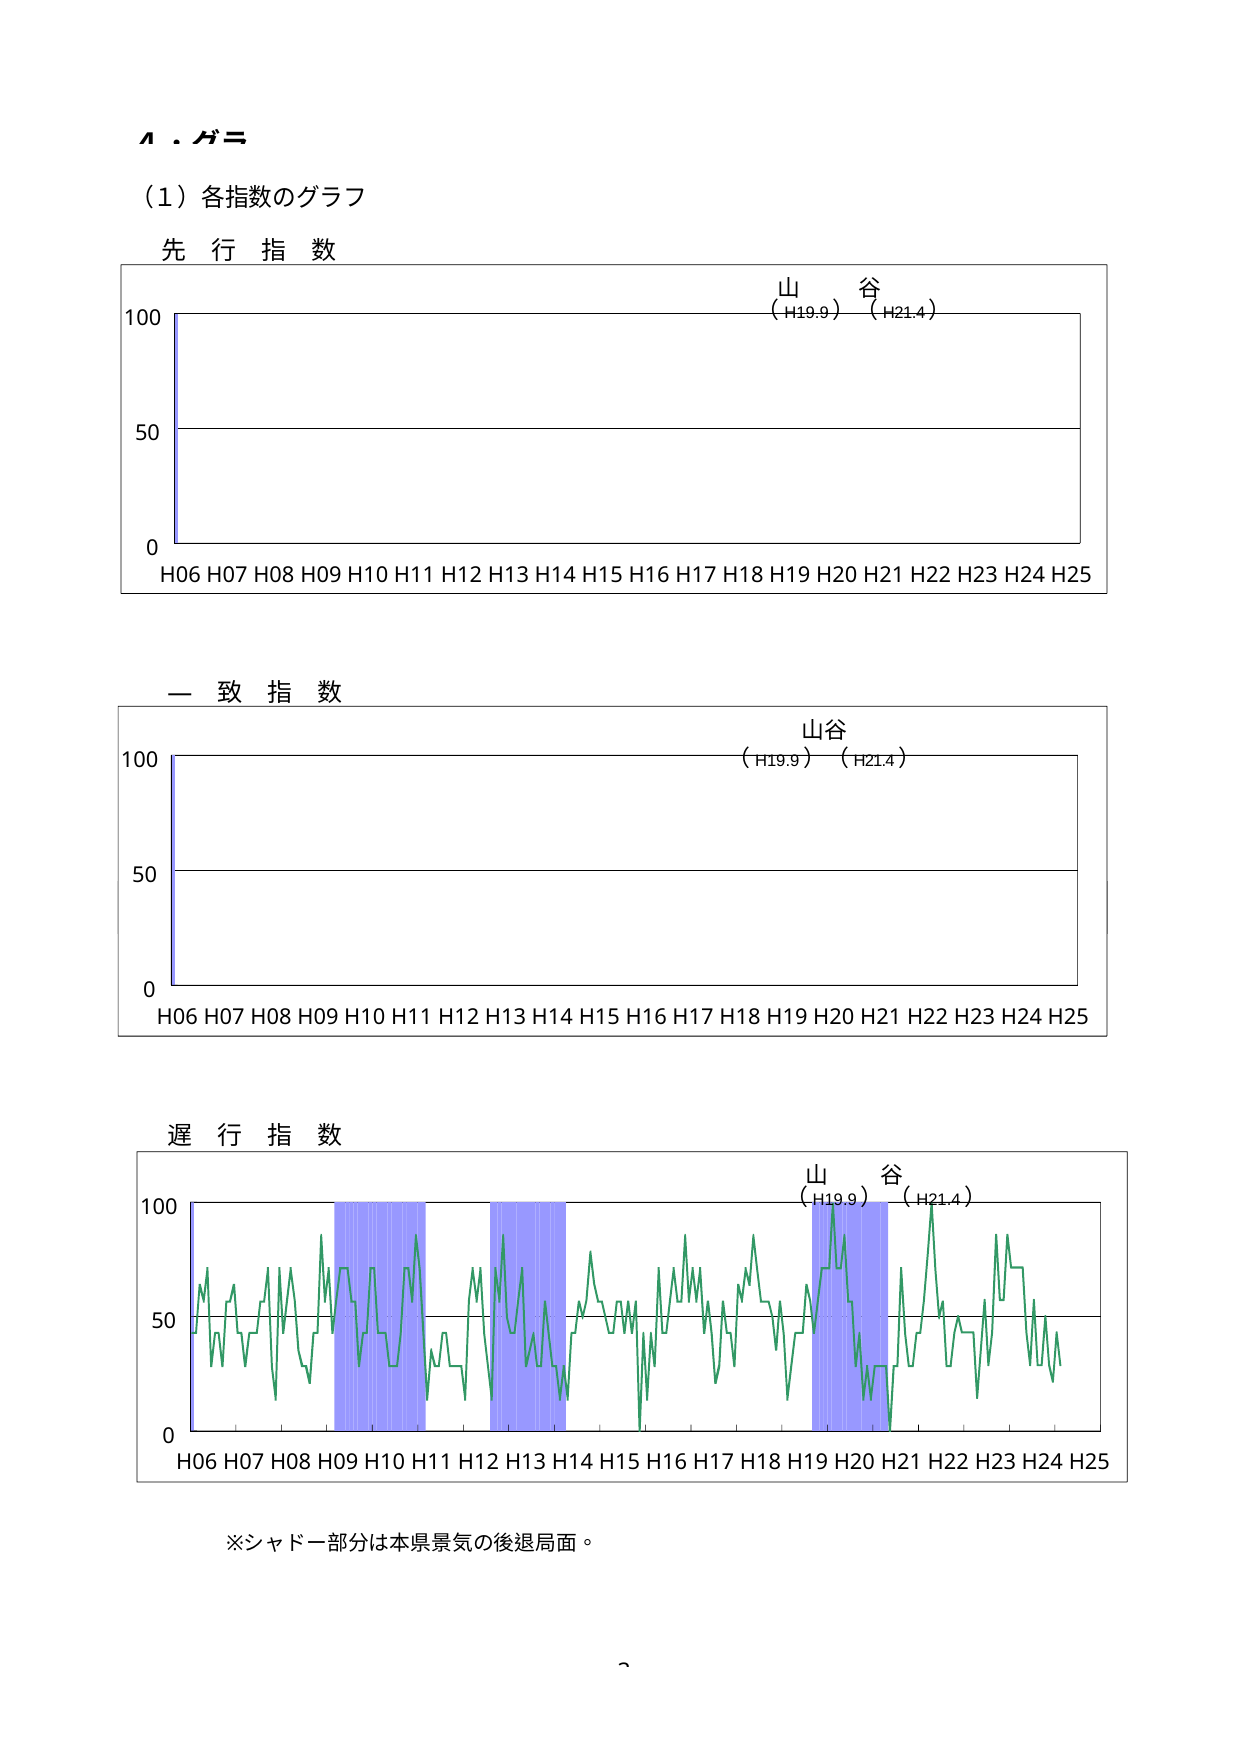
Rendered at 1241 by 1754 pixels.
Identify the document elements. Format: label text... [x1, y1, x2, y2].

text 遅 行 指 数 [167, 1117, 1159, 1151]
subtitle （１）各指数のグラフ先 行 指 数 [123, 179, 373, 267]
text ※シャドー部分は本県景気の後退局面。 [226, 1528, 1159, 1557]
text — 致 指 数 [106, 675, 403, 709]
